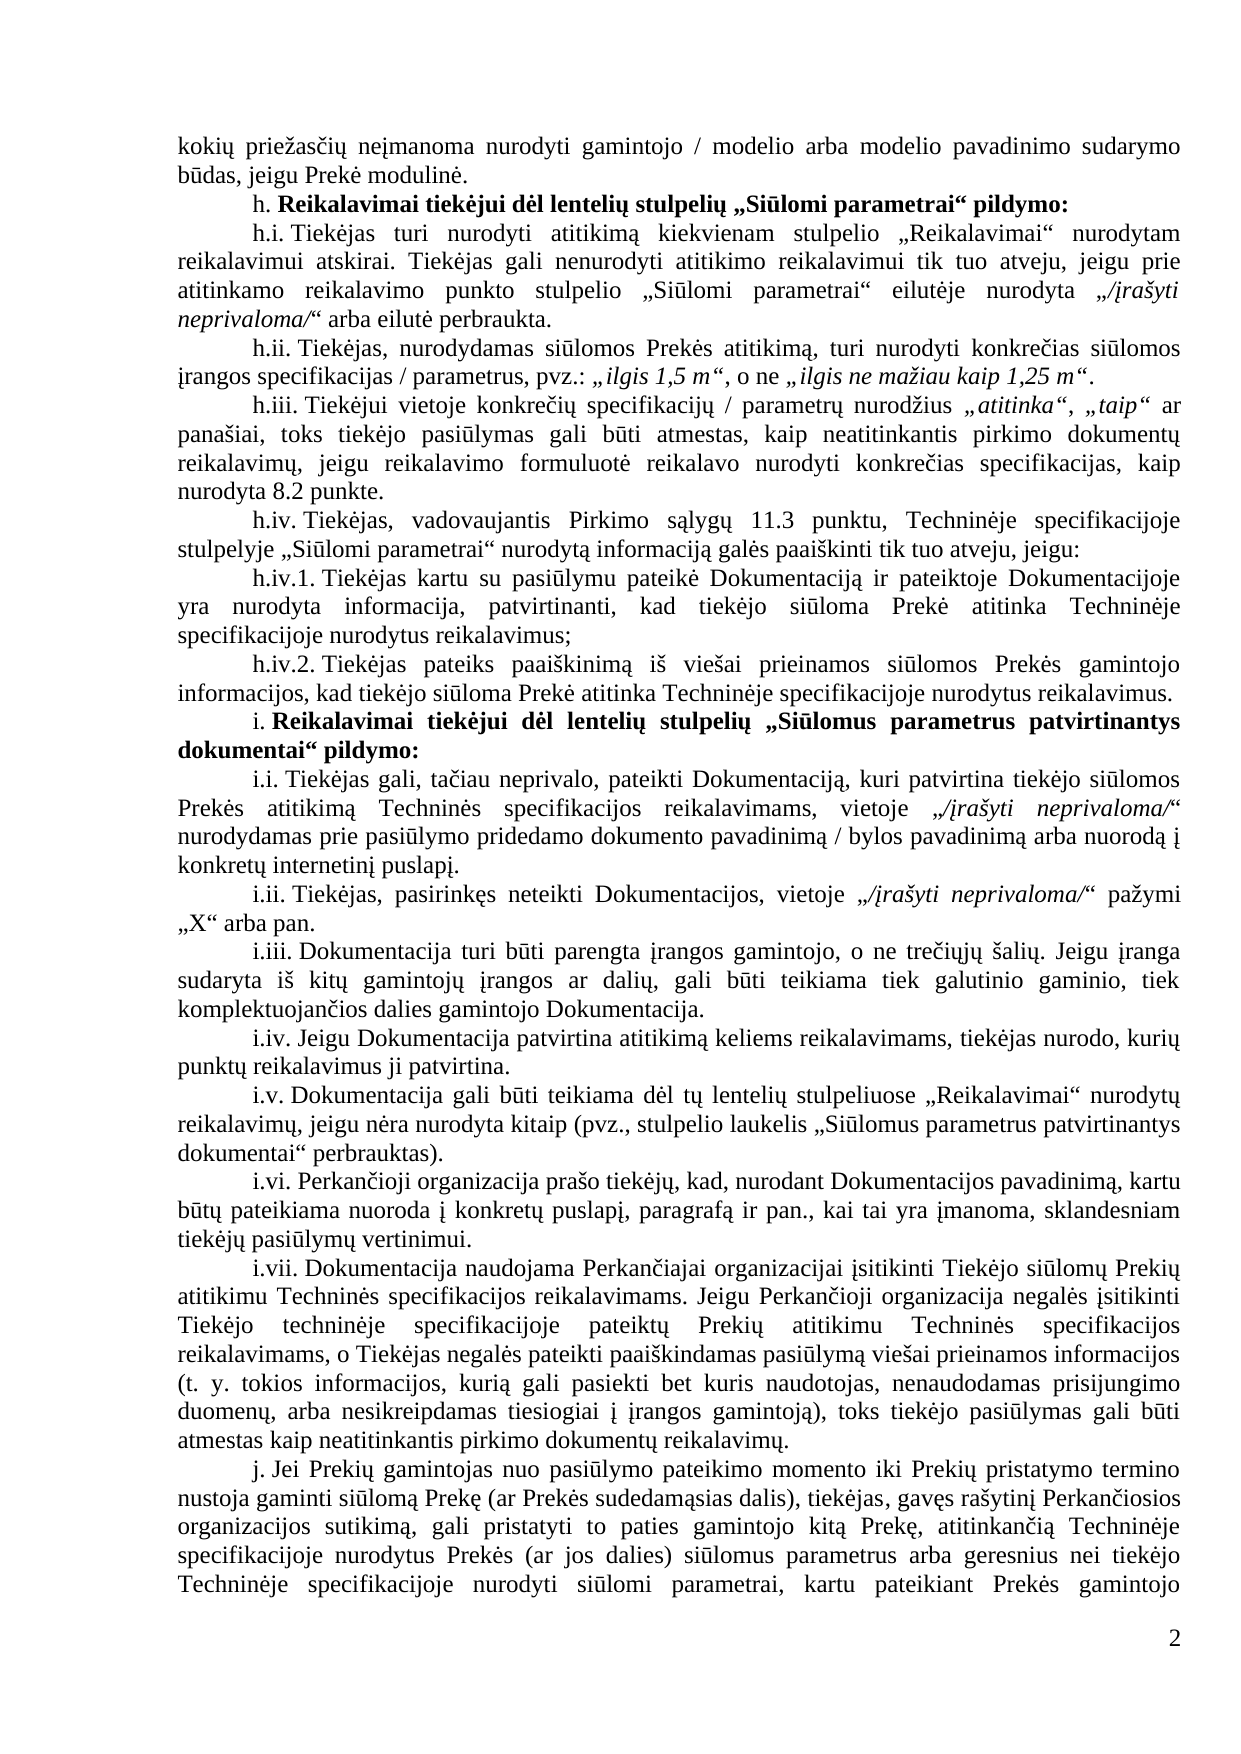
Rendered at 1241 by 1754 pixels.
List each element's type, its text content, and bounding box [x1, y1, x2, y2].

list Reikalavimai tiekėjui dėl lentelių stulpelių „Siūlomus parametrus patvirtinantys dokumentai“ pildymo: [177, 706, 1181, 764]
list Tiekėjas pateiks paaiškinimą iš viešai prieinamos siūlomos Prekės gamintojo informacijos, kad tiekėjo siūloma Prekė atitinka Techninėje specifikacijoje nurodytus reikalavimus. [177, 649, 1181, 706]
list Tiekėjas gali, tačiau neprivalo, pateikti Dokumentaciją, kuri patvirtina tiekėjo siūlomos Prekės atitikimą Techninės specifikacijos reikalavimams, vietoje „/įrašyti neprivaloma/“ nurodydamas prie pasiūlymo pridedamo dokumento pavadinimą / bylos pavadinimą arba nuorodą į konkretų internetinį puslapį. [177, 764, 1181, 879]
list Tiekėjas turi nurodyti atitikimą kiekvienam stulpelio „Reikalavimai“ nurodytam reikalavimui atskirai. Tiekėjas gali nenurodyti atitikimo reikalavimui tik tuo atveju, jeigu prie atitinkamo reikalavimo punkto stulpelio „Siūlomi parametrai“ eilutėje nurodyta „/įrašyti neprivaloma/“ arba eilutė perbraukta. [177, 218, 1181, 333]
list Jeigu Dokumentacija patvirtina atitikimą keliems reikalavimams, tiekėjas nurodo, kurių punktų reikalavimus ji patvirtina. [177, 1023, 1181, 1080]
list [177, 131, 1181, 189]
list Tiekėjui vietoje konkrečių specifikacijų / parametrų nurodžius „atitinka“, „taip“ ar panašiai, toks tiekėjo pasiūlymas gali būti atmestas, kaip neatitinkantis pirkimo dokumentų reikalavimų, jeigu reikalavimo formuluotė reikalavo nurodyti konkrečias specifikacijas, kaip nurodyta 8.2 punkte. [177, 390, 1181, 505]
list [177, 1454, 1181, 1598]
list Dokumentacija gali būti teikiama dėl tų lentelių stulpeliuose „Reikalavimai“ nurodytų reikalavimų, jeigu nėra nurodyta kitaip (pvz., stulpelio laukelis „Siūlomus parametrus patvirtinantys dokumentai“ perbrauktas). [177, 1080, 1181, 1166]
list Tiekėjas kartu su pasiūlymu pateikė Dokumentaciją ir pateiktoje Dokumentacijoje yra nurodyta informacija, patvirtinanti, kad tiekėjo siūloma Prekė atitinka Techninėje specifikacijoje nurodytus reikalavimus; [177, 563, 1181, 649]
list Tiekėjas, nurodydamas siūlomos Prekės atitikimą, turi nurodyti konkrečias siūlomos įrangos specifikacijas / parametrus, pvz.: „ilgis 1,5 m“, o ne „ilgis ne mažiau kaip 1,25 m“. [177, 333, 1181, 390]
list Dokumentacija naudojama Perkančiajai organizacijai įsitikinti Tiekėjo siūlomų Prekių atitikimu Techninės specifikacijos reikalavimams. Jeigu Perkančioji organizacija negalės įsitikinti Tiekėjo techninėje specifikacijoje pateiktų Prekių atitikimu Techninės specifikacijos reikalavimams, o Tiekėjas negalės pateikti paaiškindamas pasiūlymą viešai prieinamos informacijos (t. y. tokios informacijos, kurią gali pasiekti bet kuris naudotojas, nenaudodamas prisijungimo duomenų, arba nesikreipdamas tiesiogiai į įrangos gamintoją), toks tiekėjo pasiūlymas gali būti atmestas kaip neatitinkantis pirkimo dokumentų reikalavimų. [177, 1253, 1181, 1454]
list Tiekėjas, vadovaujantis Pirkimo sąlygų 11.3 punktu, Techninėje specifikacijoje stulpelyje „Siūlomi parametrai“ nurodytą informaciją galės paaiškinti tik tuo atveju, jeigu: [177, 505, 1181, 563]
list Perkančioji organizacija prašo tiekėjų, kad, nurodant Dokumentacijos pavadinimą, kartu būtų pateikiama nuoroda į konkretų puslapį, paragrafą ir pan., kai tai yra įmanoma, sklandesniam tiekėjų pasiūlymų vertinimui. [177, 1166, 1181, 1253]
list Dokumentacija turi būti parengta įrangos gamintojo, o ne trečiųjų šalių. Jeigu įranga sudaryta iš kitų gamintojų įrangos ar dalių, gali būti teikiama tiek galutinio gaminio, tiek komplektuojančios dalies gamintojo Dokumentacija. [177, 936, 1181, 1023]
list Tiekėjas, pasirinkęs neteikti Dokumentacijos, vietoje „/įrašyti neprivaloma/“ pažymi „X“ arba pan. [177, 879, 1181, 936]
list Reikalavimai tiekėjui dėl lentelių stulpelių „Siūlomi parametrai“ pildymo: [177, 189, 1181, 218]
